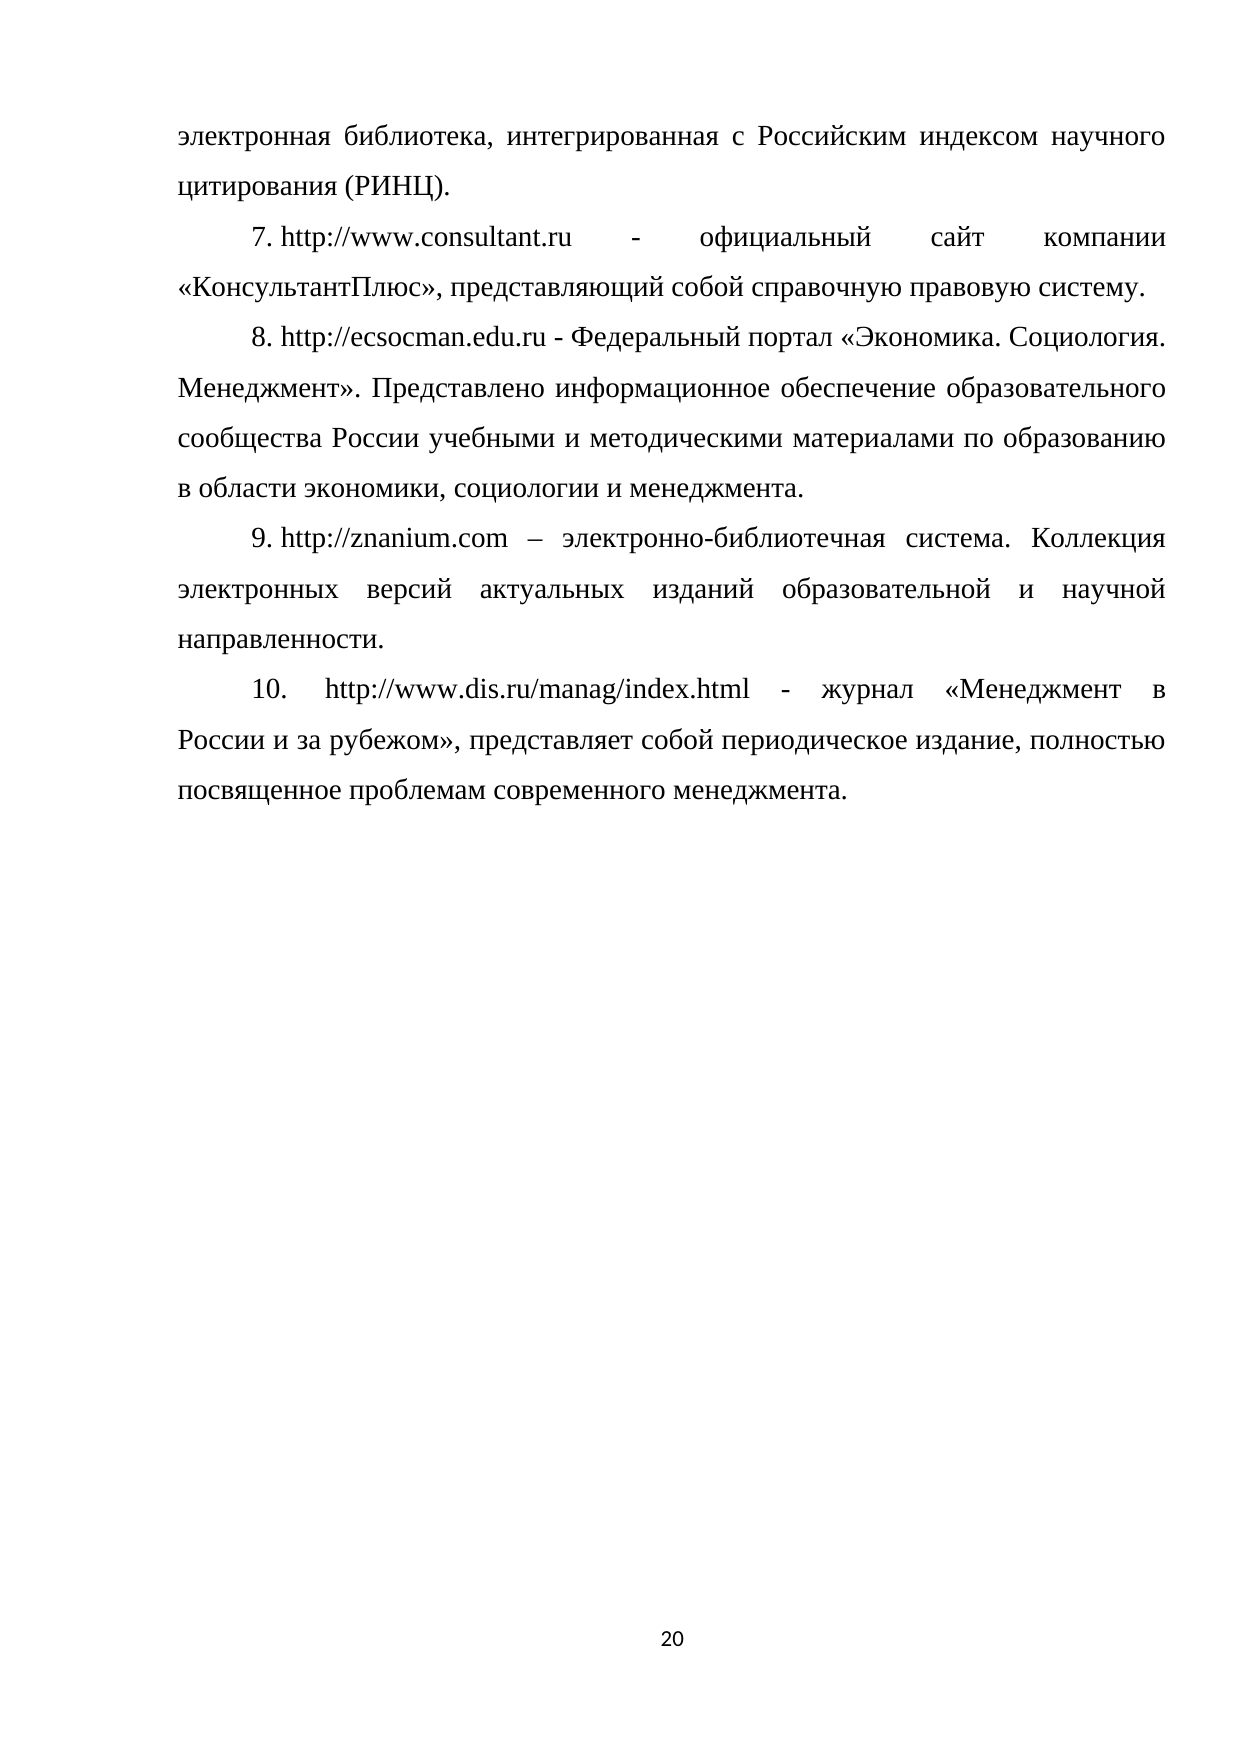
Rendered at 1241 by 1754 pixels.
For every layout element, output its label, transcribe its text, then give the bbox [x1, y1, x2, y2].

list http://www.consultant.ru - официальный сайт компании «КонсультантПлюс», представляющий собой справочную правовую систему. [177, 219, 1167, 303]
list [177, 118, 1167, 202]
list http://www.dis.ru/manag/index.html - журнал «Менеджмент в России и за рубежом», представляет собой периодическое издание, полностью посвященное проблемам современного менеджмента. [177, 672, 1167, 806]
list http://ecsocman.edu.ru - Федеральный портал «Экономика. Социология. Менеджмент». Представлено информационное обеспечение образовательного сообщества России учебными и методическими материалами по образованию в области экономики, социологии и менеджмента. [177, 319, 1167, 504]
list http://znanium.com – электронно-библиотечная система. Коллекция электронных версий актуальных изданий образовательной и научной направленности. [177, 521, 1167, 655]
